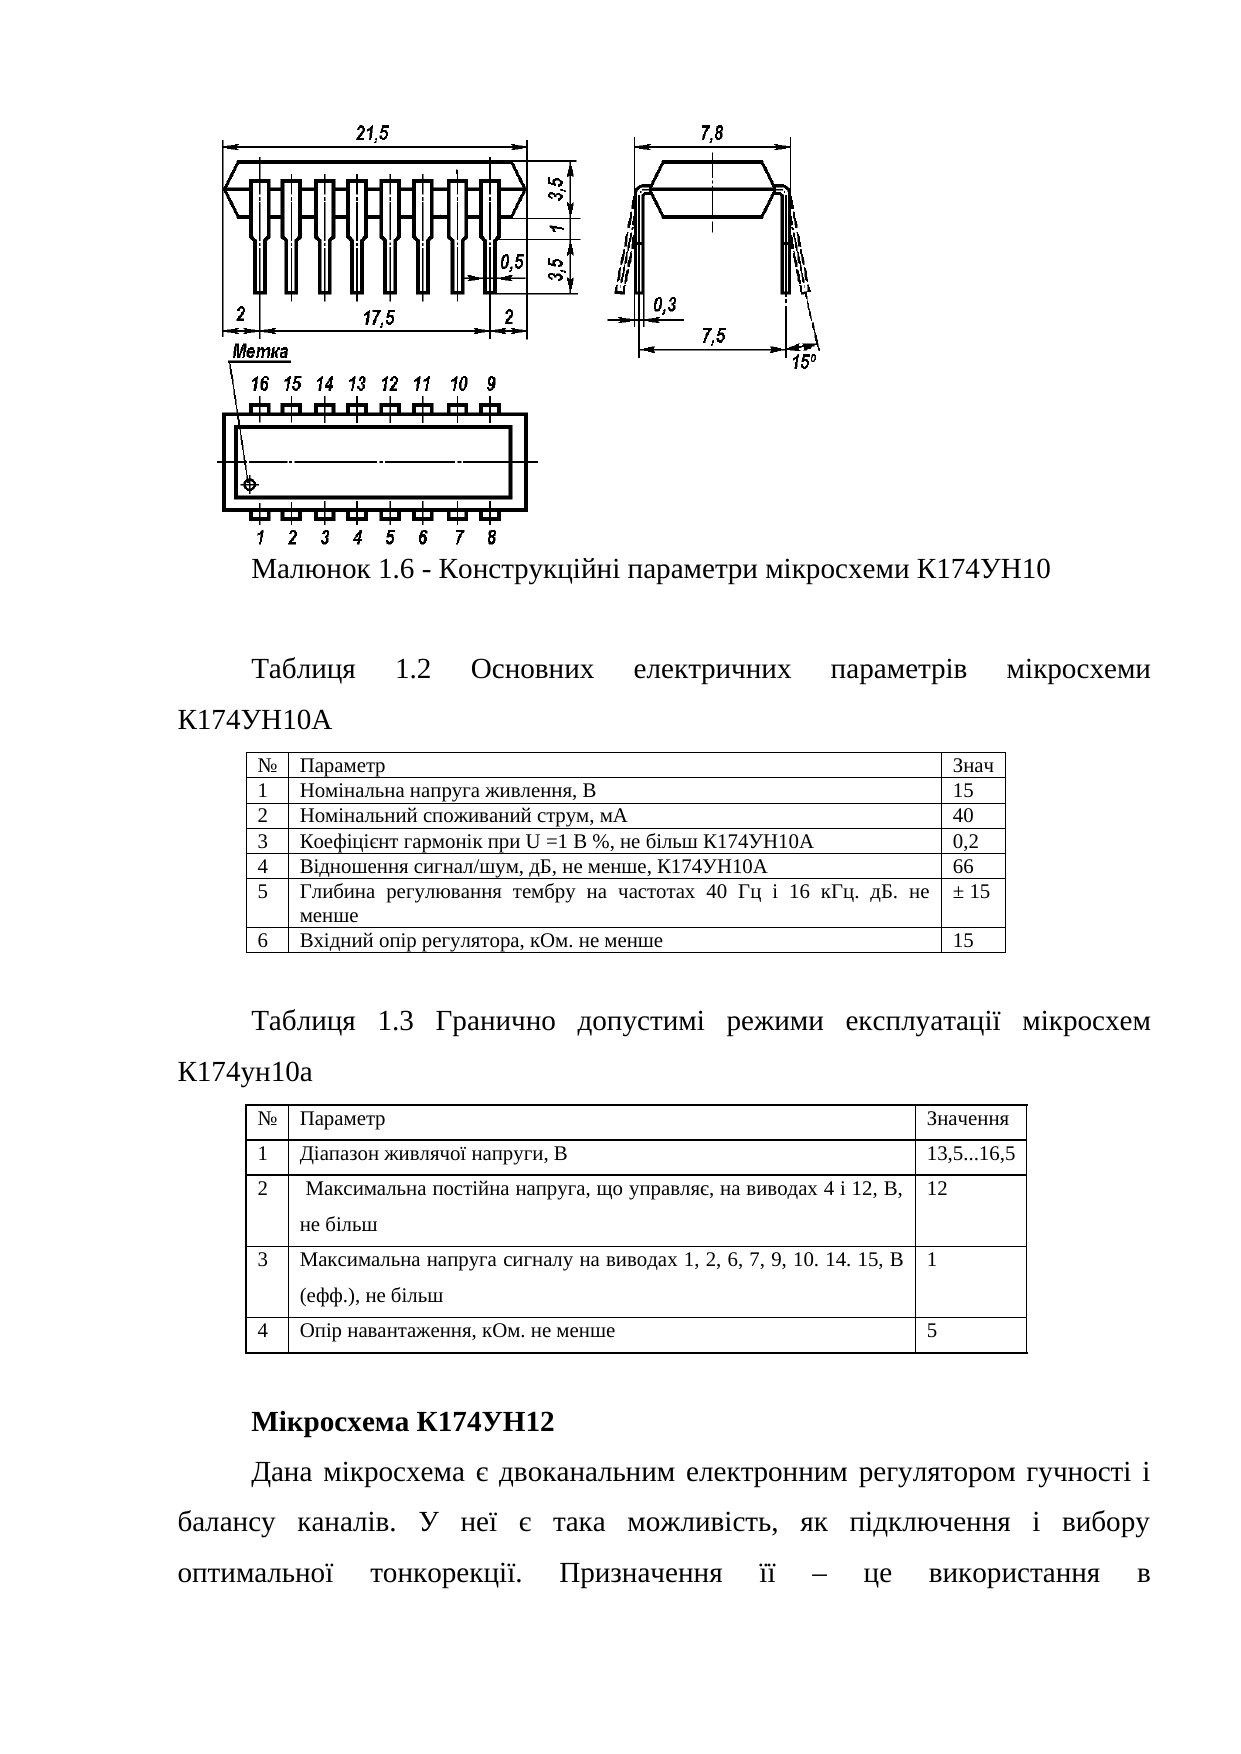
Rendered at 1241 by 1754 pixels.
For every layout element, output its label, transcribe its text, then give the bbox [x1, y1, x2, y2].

table_cell Максимальна напруга сигналу на виводах 1, 2, 6, 7, 9, 10. 14. 15, В (ефф.), не більш [289, 1247, 915, 1317]
table_cell Вхідний опір регулятора, кОм. не менше [289, 928, 941, 952]
table_cell 4 [247, 854, 288, 878]
table_cell Глибина регулювання тембру на частотах 40 Гц і 16 кГц. дБ. не менше [289, 879, 941, 927]
table_cell 15 [942, 778, 1005, 802]
table_cell 40 [942, 804, 1005, 827]
table_cell Максимальна постійна напруга, що управляє, на виводах 4 і 12, В, не більш [289, 1176, 915, 1246]
picture [196, 118, 824, 551]
table_header Знач [942, 753, 1005, 777]
table_cell 1 [247, 778, 288, 802]
table_cell Коефіцієнт гармонік при U =1 В %, не більш К174УН10А [289, 829, 941, 853]
table_cell 5 [916, 1318, 1026, 1352]
table_cell 66 [942, 854, 1005, 878]
table_cell 1 [247, 1141, 288, 1174]
text Таблиця 1.3 Гранично допустимі режими експлуатації мікросхем К174ун10а [177, 1003, 1152, 1087]
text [177, 1454, 1152, 1588]
table_cell 13,5...16,5 [916, 1141, 1026, 1174]
text Малюнок 1.6 - Конструкційні параметри мікросхеми К174УН10 [177, 551, 1152, 584]
table_cell 12 [916, 1176, 1026, 1246]
text Таблиця 1.2 Основних електричних параметрів мікросхеми К174УН10А [177, 652, 1152, 735]
table_cell Номінальна напруга живлення, В [289, 778, 941, 802]
table_cell 4 [247, 1318, 288, 1352]
table_cell Опір навантаження, кОм. не менше [289, 1318, 915, 1352]
table_cell 6 [247, 928, 288, 952]
table_cell 0,2 [942, 829, 1005, 853]
table_cell 15 [942, 928, 1005, 952]
table_cell 3 [247, 829, 288, 853]
table_header Параметр [289, 753, 941, 777]
table_cell Діапазон живлячої напруги, В [289, 1141, 915, 1174]
table_cell ± 15 [942, 879, 1005, 927]
table_header № [247, 1106, 288, 1139]
table_cell 2 [247, 1176, 288, 1246]
table_cell Номінальний споживаний струм, мА [289, 804, 941, 827]
table_header Значення [916, 1106, 1026, 1139]
table_cell 1 [916, 1247, 1026, 1317]
table_cell 2 [247, 804, 288, 827]
table_cell 3 [247, 1247, 288, 1317]
table_header № [247, 753, 288, 777]
table_cell Відношення сигнал/шум, дБ, не менше, К174УН10А [289, 854, 941, 878]
table_cell 5 [247, 879, 288, 927]
table_header Параметр [289, 1106, 915, 1139]
text Мікросхема К174УН12 [177, 1404, 1152, 1437]
